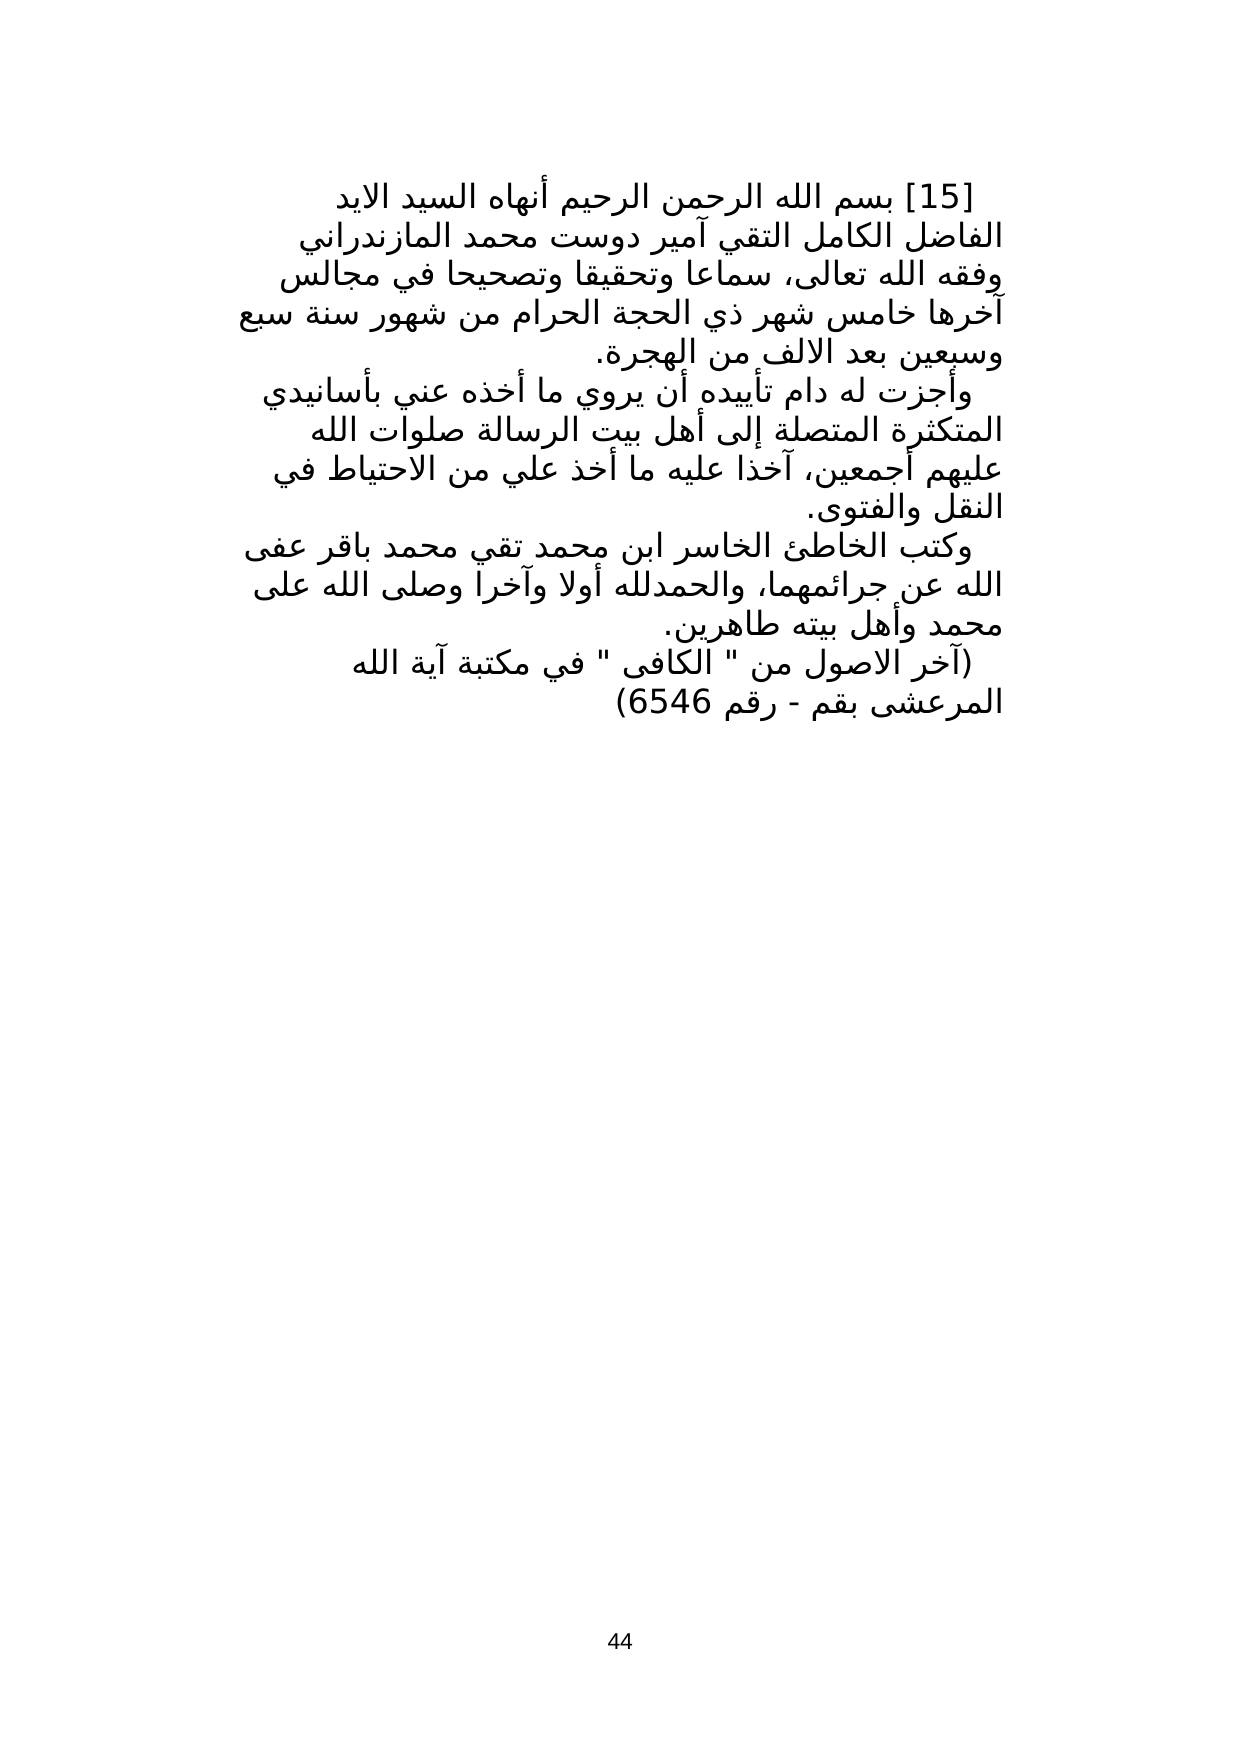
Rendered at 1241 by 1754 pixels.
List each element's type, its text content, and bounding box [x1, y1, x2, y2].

text (آخر الاصول من " الكافى " في مكتبة آية الله المرعشى بقم - رقم 6546) [236, 643, 1004, 721]
text وأجزت له دام تأييده أن يروي ما أخذه عني بأسانيدي المتكثرة المتصلة إلى أهل بيت الرسالة صلوات الله عليهم أجمعين، آخذا عليه ما أخذ علي من الاحتياط في النقل والفتوى. [236, 371, 1004, 527]
text [15] بسم الله الرحمن الرحيم أنهاه السيد الايد الفاضل الكامل التقي آمير دوست محمد المازندراني وفقه الله تعالى، سماعا وتحقيقا وتصحيحا في مجالس آخرها خامس شهر ذي الحجة الحرام من شهور سنة سبع وسبعين بعد الالف من الهجرة. [236, 177, 1004, 371]
text وكتب الخاطئ الخاسر ابن محمد تقي محمد باقر عفى الله عن جرائمهما، والحمدلله أولا وآخرا وصلى الله على محمد وأهل بيته طاهرين. [236, 527, 1004, 643]
